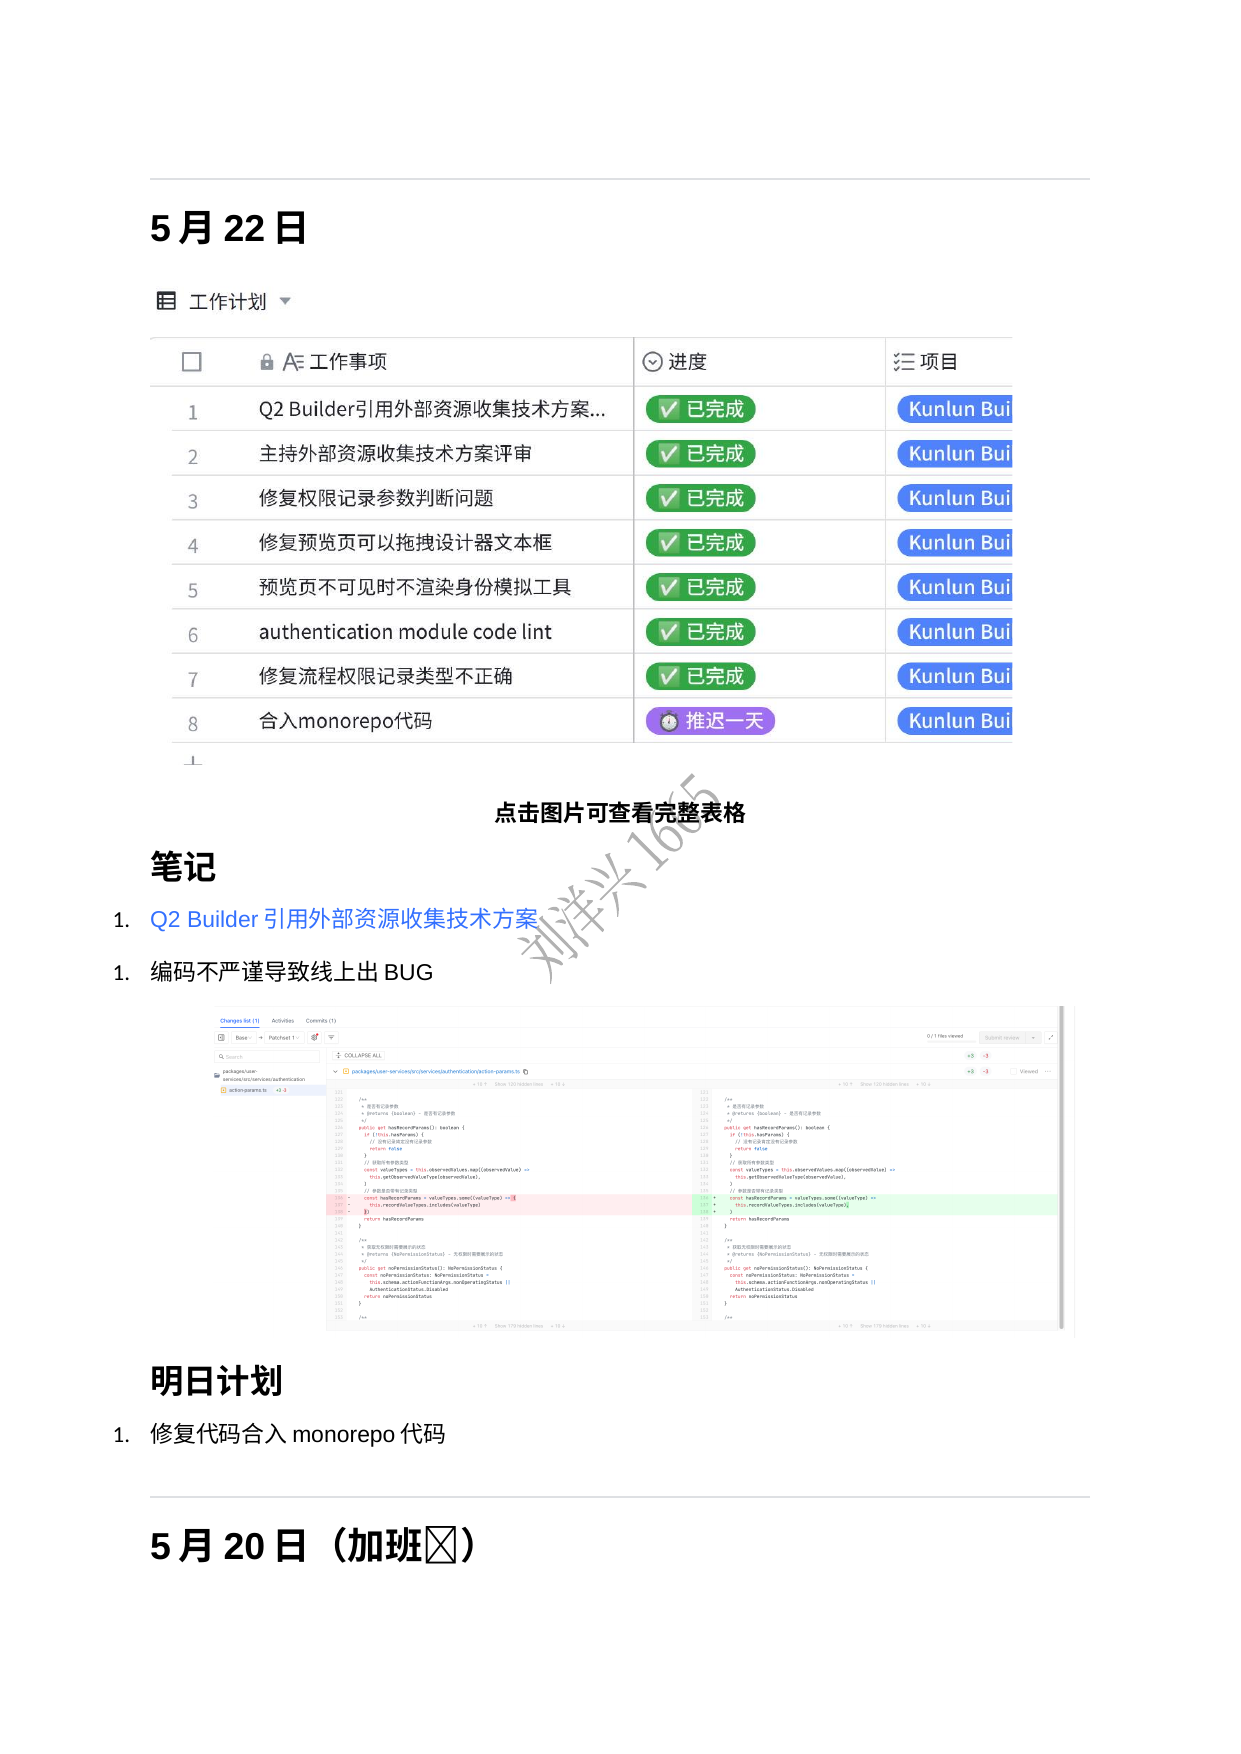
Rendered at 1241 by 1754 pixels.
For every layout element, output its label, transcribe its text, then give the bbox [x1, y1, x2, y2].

list 编码不严谨导致线上出BUG [112, 954, 1090, 987]
picture [150, 264, 1013, 765]
text 点击图片可查看完整表格 [150, 795, 1090, 828]
list Q2 Builder引用外部资源收集技术方案 [112, 901, 1090, 934]
picture [212, 1006, 1075, 1338]
list 修复代码合入monorepo代码 [112, 1416, 1090, 1449]
